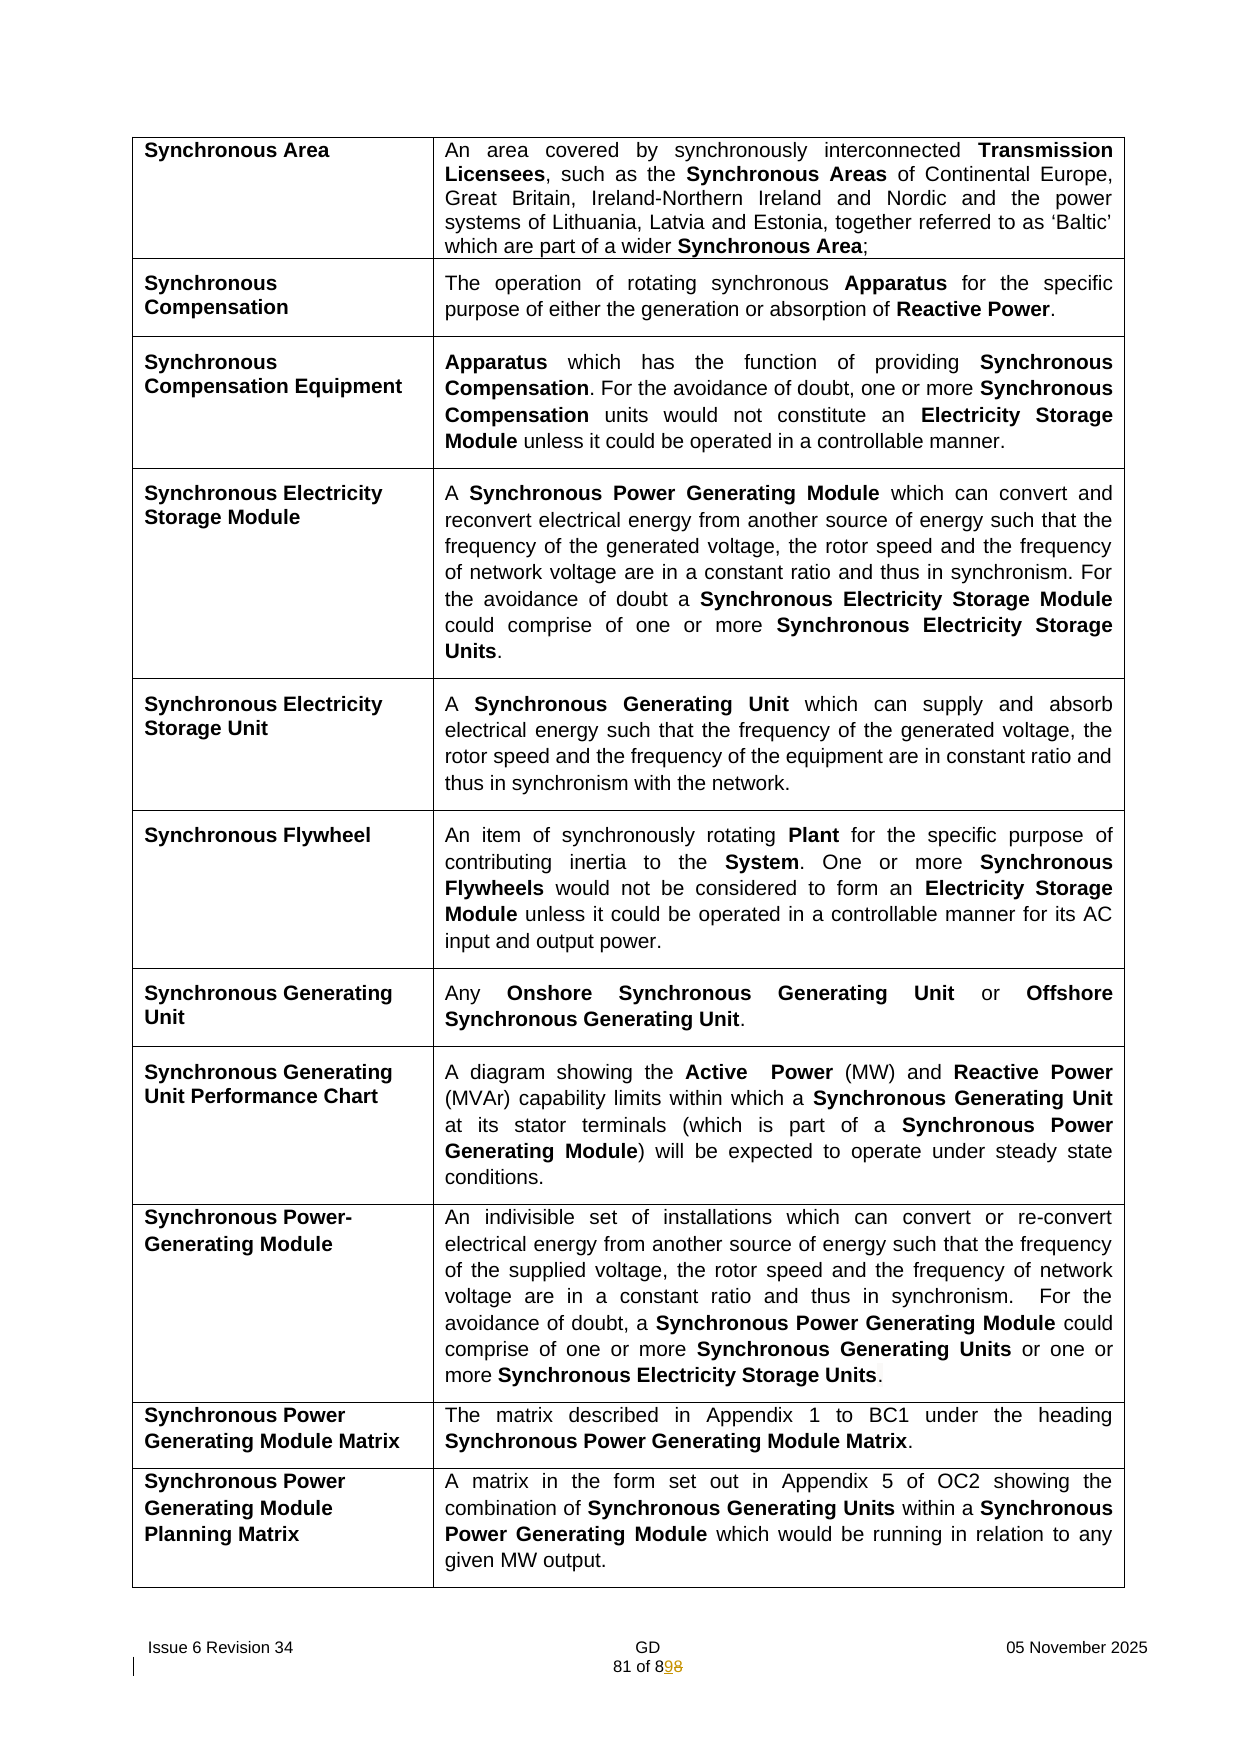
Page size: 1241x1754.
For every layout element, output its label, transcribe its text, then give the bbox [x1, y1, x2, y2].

table_cell Synchronous Flywheel [133, 811, 433, 967]
table_cell A matrix in the form set out in Appendix 5 of OC2 showing the combination of Synchronous Generating Units within a Synchronous Power Generating Module which would be running in relation to any given MW output. [434, 1469, 1124, 1587]
table_cell A diagram showing the Active Power (MW) and Reactive Power (MVAr) capability limits within which a Synchronous Generating Unit at its stator terminals (which is part of a Synchronous Power Generating Module) will be expected to operate under steady state conditions. [434, 1047, 1124, 1204]
table_cell Apparatus which has the function of providing Synchronous Compensation. For the avoidance of doubt, one or more Synchronous Compensation units would not constitute an Electricity Storage Module unless it could be operated in a controllable manner. [434, 337, 1124, 468]
table_cell Synchronous Generating Unit [133, 969, 433, 1046]
table_cell The operation of rotating synchronous Apparatus for the specific purpose of either the generation or absorption of Reactive Power. [434, 259, 1124, 336]
table_cell Synchronous Compensation [133, 259, 433, 336]
table_cell An indivisible set of installations which can convert or re-convert electrical energy from another source of energy such that the frequency of the supplied voltage, the rotor speed and the frequency of network voltage are in a constant ratio and thus in synchronism. For the avoidance of doubt, a Synchronous Power Generating Module could comprise of one or more Synchronous Generating Units or one or more Synchronous Electricity Storage Units. [434, 1205, 1124, 1402]
table_cell Synchronous Power Generating Module Planning Matrix [133, 1469, 433, 1587]
table_cell Synchronous Electricity Storage Unit [133, 679, 433, 809]
table_cell Synchronous Electricity Storage Module [133, 469, 433, 678]
table_cell Synchronous Power Generating Module Matrix [133, 1403, 433, 1468]
table_cell The matrix described in Appendix 1 to BC1 under the heading Synchronous Power Generating Module Matrix. [434, 1403, 1124, 1468]
table_cell A Synchronous Generating Unit which can supply and absorb electrical energy such that the frequency of the generated voltage, the rotor speed and the frequency of the equipment are in constant ratio and thus in synchronism with the network. [434, 679, 1124, 809]
table_cell Synchronous Area [133, 138, 433, 257]
table_cell Synchronous Compensation Equipment [133, 337, 433, 468]
table_cell Any Onshore Synchronous Generating Unit or Offshore Synchronous Generating Unit. [434, 969, 1124, 1046]
table_cell A Synchronous Power Generating Module which can convert and reconvert electrical energy from another source of energy such that the frequency of the generated voltage, the rotor speed and the frequency of network voltage are in a constant ratio and thus in synchronism. For the avoidance of doubt a Synchronous Electricity Storage Module could comprise of one or more Synchronous Electricity Storage Units. [434, 469, 1124, 678]
table_cell Synchronous Power-Generating Module [133, 1205, 433, 1402]
table_cell An item of synchronously rotating Plant for the specific purpose of contributing inertia to the System. One or more Synchronous Flywheels would not be considered to form an Electricity Storage Module unless it could be operated in a controllable manner for its AC input and output power. [434, 811, 1124, 967]
table_cell An area covered by synchronously interconnected Transmission Licensees, such as the Synchronous Areas of Continental Europe, Great Britain, Ireland-Northern Ireland and Nordic and the power systems of Lithuania, Latvia and Estonia, together referred to as ‘Baltic’ which are part of a wider Synchronous Area; [434, 138, 1124, 257]
table_cell Synchronous Generating Unit Performance Chart [133, 1047, 433, 1204]
